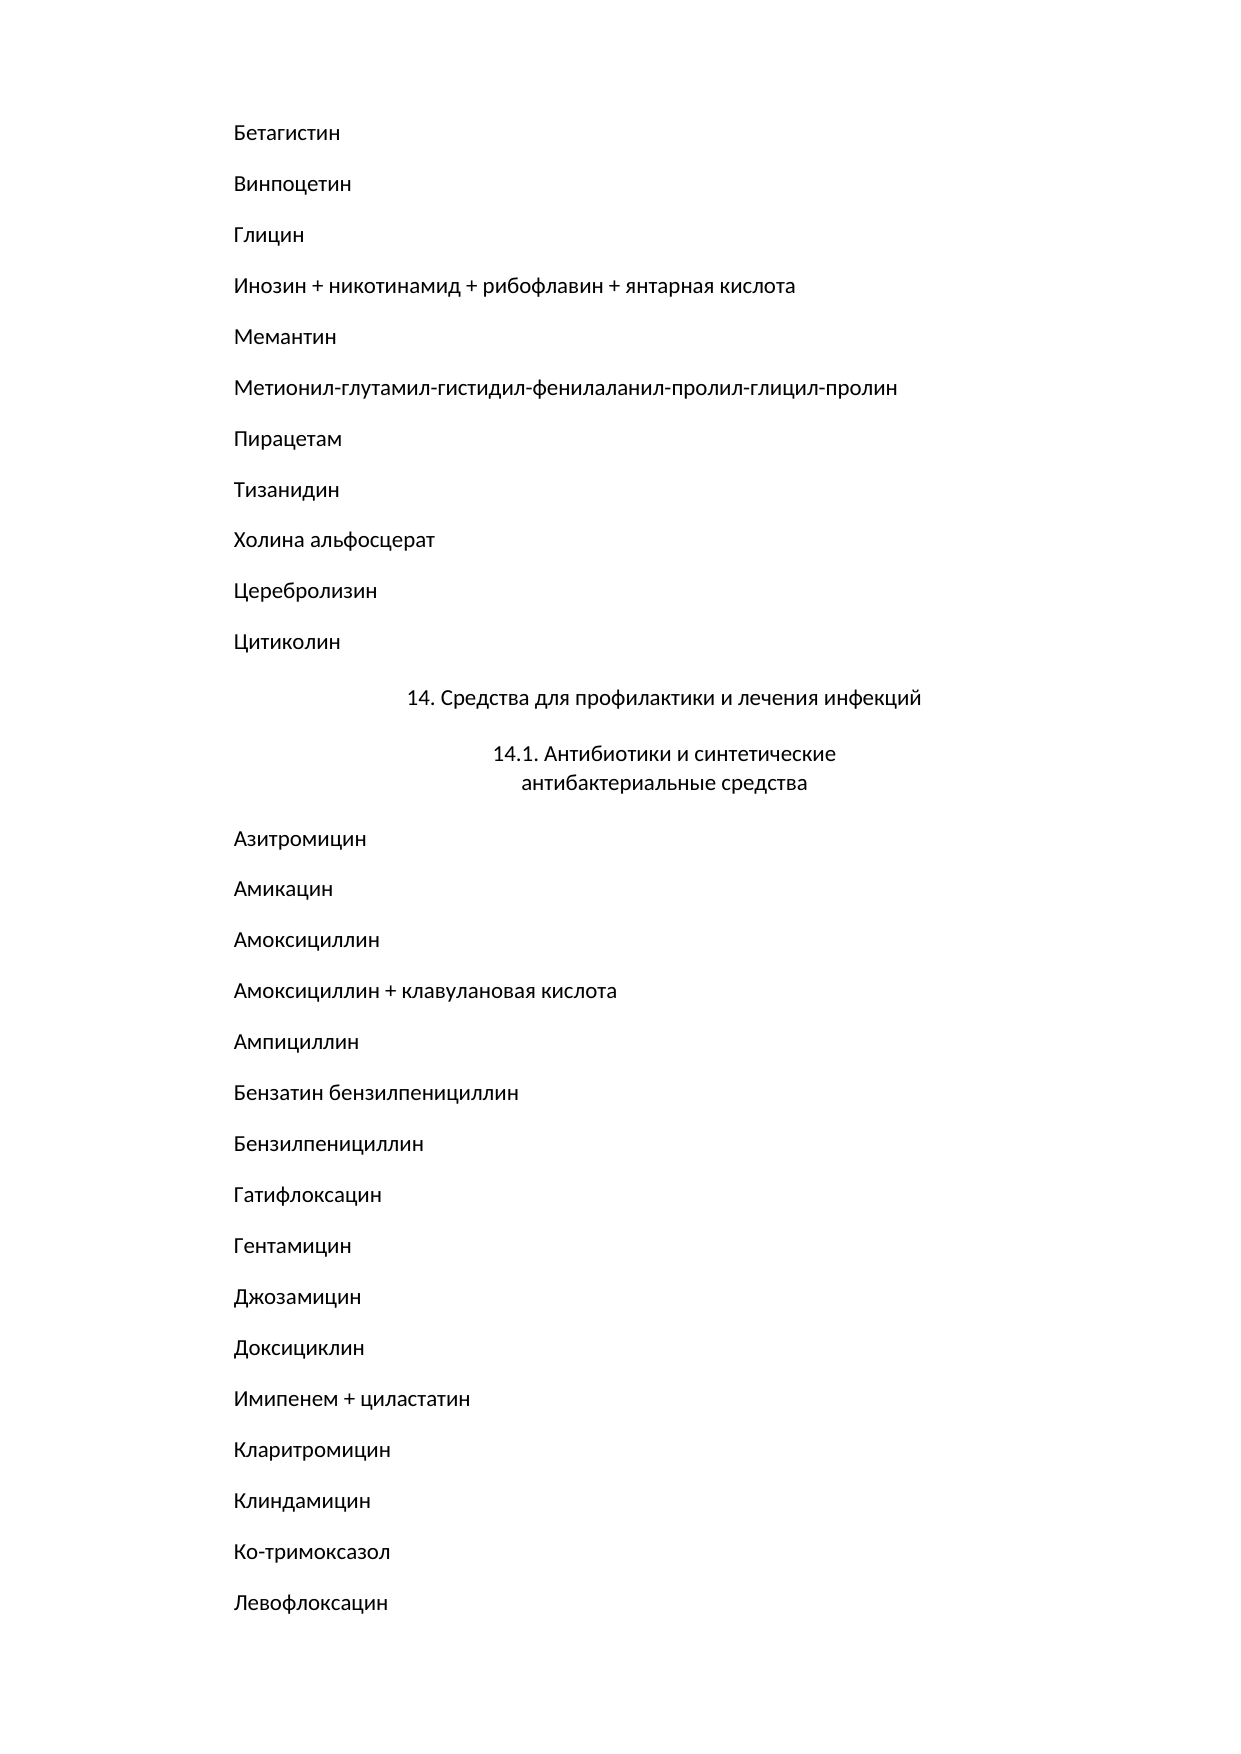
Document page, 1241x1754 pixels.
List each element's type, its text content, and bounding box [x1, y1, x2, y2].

text Джозамицин [177, 1282, 1152, 1310]
text Бензатин бензилпенициллин [177, 1078, 1152, 1106]
text Холина альфосцерат [177, 526, 1152, 554]
text Винпоцетин [177, 169, 1152, 197]
text антибактериальные средства [177, 768, 1152, 796]
text Клиндамицин [177, 1486, 1152, 1514]
text Гатифлоксацин [177, 1180, 1152, 1208]
text Ампициллин [177, 1027, 1152, 1055]
text Бетагистин [177, 118, 1152, 146]
text 14. Средства для профилактики и лечения инфекций [177, 683, 1152, 712]
text Пирацетам [177, 424, 1152, 452]
text Амоксициллин + клавулановая кислота [177, 976, 1152, 1004]
text Гентамицин [177, 1231, 1152, 1259]
text Амоксициллин [177, 926, 1152, 953]
text Амикацин [177, 874, 1152, 903]
text Глицин [177, 220, 1152, 248]
text Доксициклин [177, 1333, 1152, 1361]
text Ко-тримоксазол [177, 1537, 1152, 1565]
text Тизанидин [177, 475, 1152, 503]
text Кларитромицин [177, 1435, 1152, 1463]
text Цитиколин [177, 627, 1152, 656]
text Церебролизин [177, 577, 1152, 604]
text 14.1. Антибиотики и синтетические [177, 739, 1152, 768]
text Имипенем + циластатин [177, 1384, 1152, 1412]
text Метионил-глутамил-гистидил-фенилаланил-пролил-глицил-пролин [177, 373, 1152, 401]
text Мемантин [177, 322, 1152, 350]
text Инозин + никотинамид + рибофлавин + янтарная кислота [177, 271, 1152, 299]
text Бензилпенициллин [177, 1129, 1152, 1157]
text Азитромицин [177, 824, 1152, 852]
text Левофлоксацин [177, 1588, 1152, 1616]
